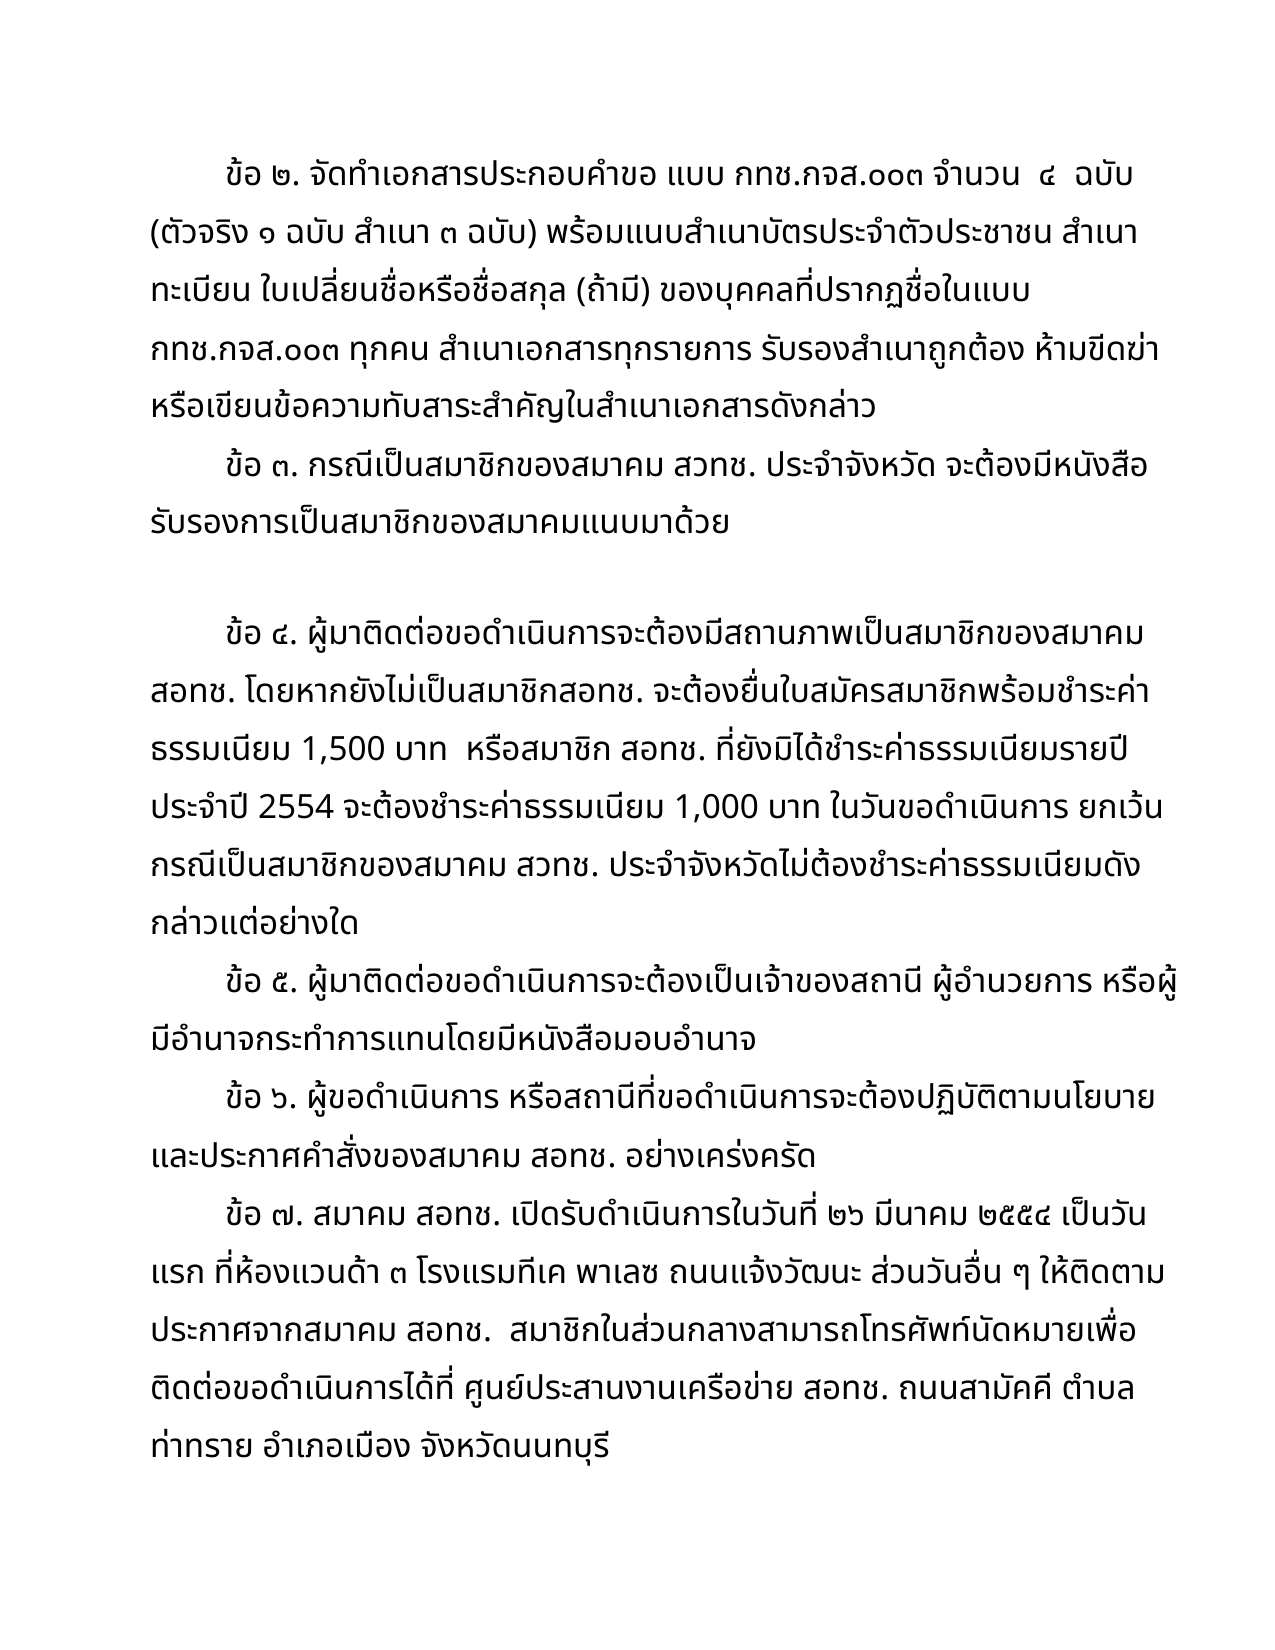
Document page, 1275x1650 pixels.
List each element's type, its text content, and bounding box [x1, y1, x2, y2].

text ข้อ ๖. ผู้ขอดำเนินการ หรือสถานีที่ขอดำเนินการจะต้องปฏิบัติตามนโยบาย และประกาศคำสั่งของสมาคม สอทช. อย่างเคร่งครัด [150, 1073, 1181, 1182]
text ข้อ ๗. สมาคม สอทช. เปิดรับดำเนินการในวันที่ ๒๖ มีนาคม ๒๕๕๔ เป็นวันแรก ที่ห้องแวนด้า ๓ โรงแรมทีเค พาเลซ ถนนแจ้งวัฒนะ ส่วนวันอื่น ๆ ให้ติดตามประกาศจากสมาคม สอทช. สมาชิกในส่วนกลางสามารถโทรศัพท์นัดหมายเพื่อติดต่อขอดำเนินการได้ที่ ศูนย์ประสานงานเครือข่าย สอทช. ถนนสามัคคี ตำบลท่าทราย อำเภอเมือง จังหวัดนนทบุรี [150, 1189, 1181, 1472]
text ข้อ ๒. จัดทำเอกสารประกอบคำขอ แบบ กทช.กจส.๐๐๓ จำนวน ๔ ฉบับ (ตัวจริง ๑ ฉบับ สำเนา ๓ ฉบับ) พร้อมแนบสำเนาบัตรประจำตัวประชาชน สำเนาทะเบียน ใบเปลี่ยนชื่อหรือชื่อสกุล (ถ้ามี) ของบุคคลที่ปรากฏชื่อในแบบ กทช.กจส.๐๐๓ ทุกคน สำเนาเอกสารทุกรายการ รับรองสำเนาถูกต้อง ห้ามขีดฆ่า หรือเขียนข้อความทับสาระสำคัญในสำเนาเอกสารดังกล่าว [150, 150, 1181, 433]
text ข้อ ๕. ผู้มาติดต่อขอดำเนินการจะต้องเป็นเจ้าของสถานี ผู้อำนวยการ หรือผู้มีอำนาจกระทำการแทนโดยมีหนังสือมอบอำนาจ [150, 957, 1181, 1066]
text ข้อ ๓. กรณีเป็นสมาชิกของสมาคม สวทช. ประจำจังหวัด จะต้องมีหนังสือรับรองการเป็นสมาชิกของสมาคมแนบมาด้วย [150, 440, 1181, 549]
text ข้อ ๔. ผู้มาติดต่อขอดำเนินการจะต้องมีสถานภาพเป็นสมาชิกของสมาคม สอทช. โดยหากยังไม่เป็นสมาชิกสอทช. จะต้องยื่นใบสมัครสมาชิกพร้อมชำระค่าธรรมเนียม 1,500 บาท หรือสมาชิก สอทช. ที่ยังมิได้ชำระค่าธรรมเนียมรายปีประจำปี 2554 จะต้องชำระค่าธรรมเนียม 1,000 บาท ในวันขอดำเนินการ ยกเว้น กรณีเป็นสมาชิกของสมาคม สวทช. ประจำจังหวัดไม่ต้องชำระค่าธรรมเนียมดังกล่าวแต่อย่างใด [150, 609, 1181, 950]
